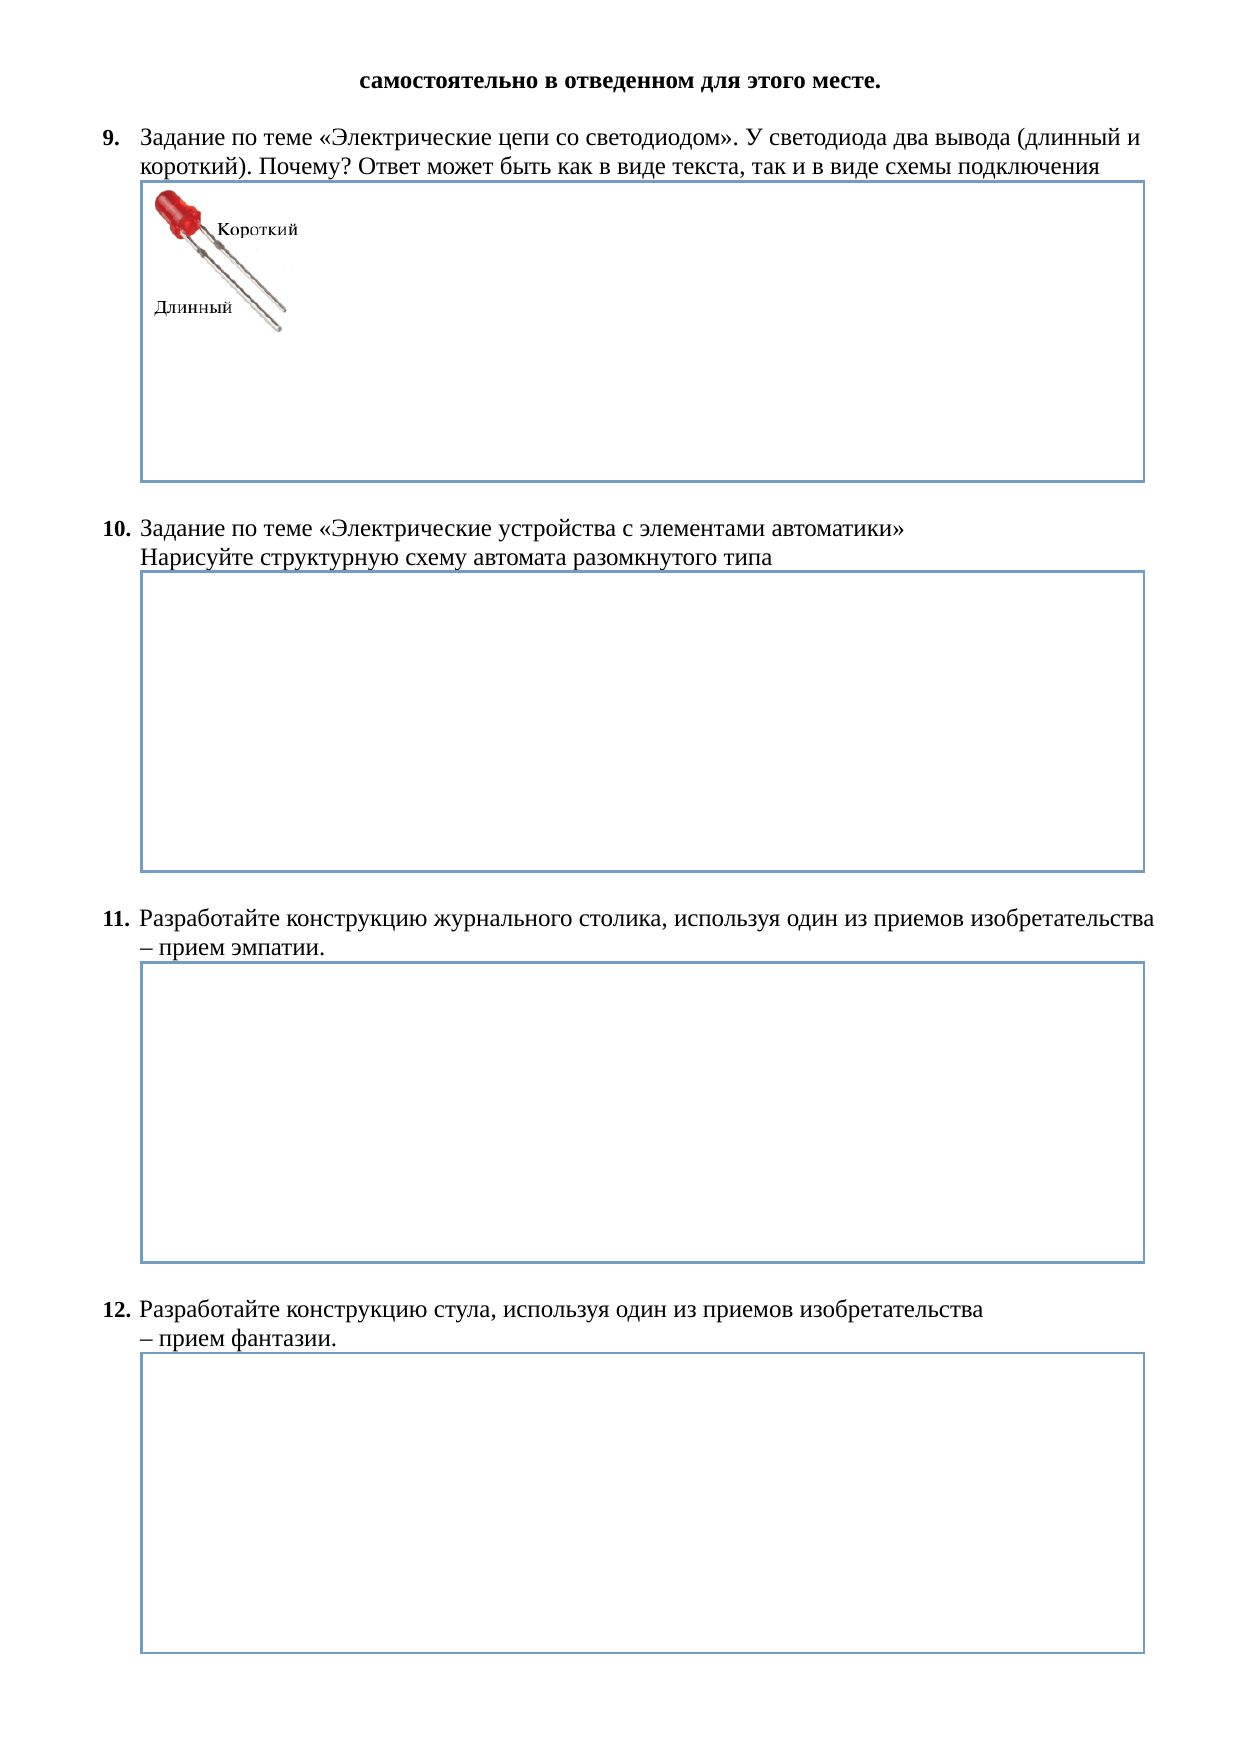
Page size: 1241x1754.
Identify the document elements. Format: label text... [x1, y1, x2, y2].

list Разработайте конструкцию стула, используя один из приемов изобретательства [102, 1294, 1175, 1323]
text Нарисуйте структурную схему автомата разомкнутого типа [140, 542, 1175, 571]
picture [151, 190, 300, 333]
list Задание по теме «Электрические устройства с элементами автоматики» [102, 513, 1175, 542]
text – прием фантазии. [140, 1323, 1175, 1352]
text – прием эмпатии. [140, 932, 1175, 961]
list Задание по теме «Электрические цепи со светодиодом». У светодиода два вывода (длинный и короткий). Почему? Ответ может быть как в виде текста, так и в виде схемы подключения [102, 122, 1175, 180]
list Разработайте конструкцию журнального столика, используя один из приемов изобретательства [102, 903, 1175, 932]
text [65, 65, 1175, 94]
